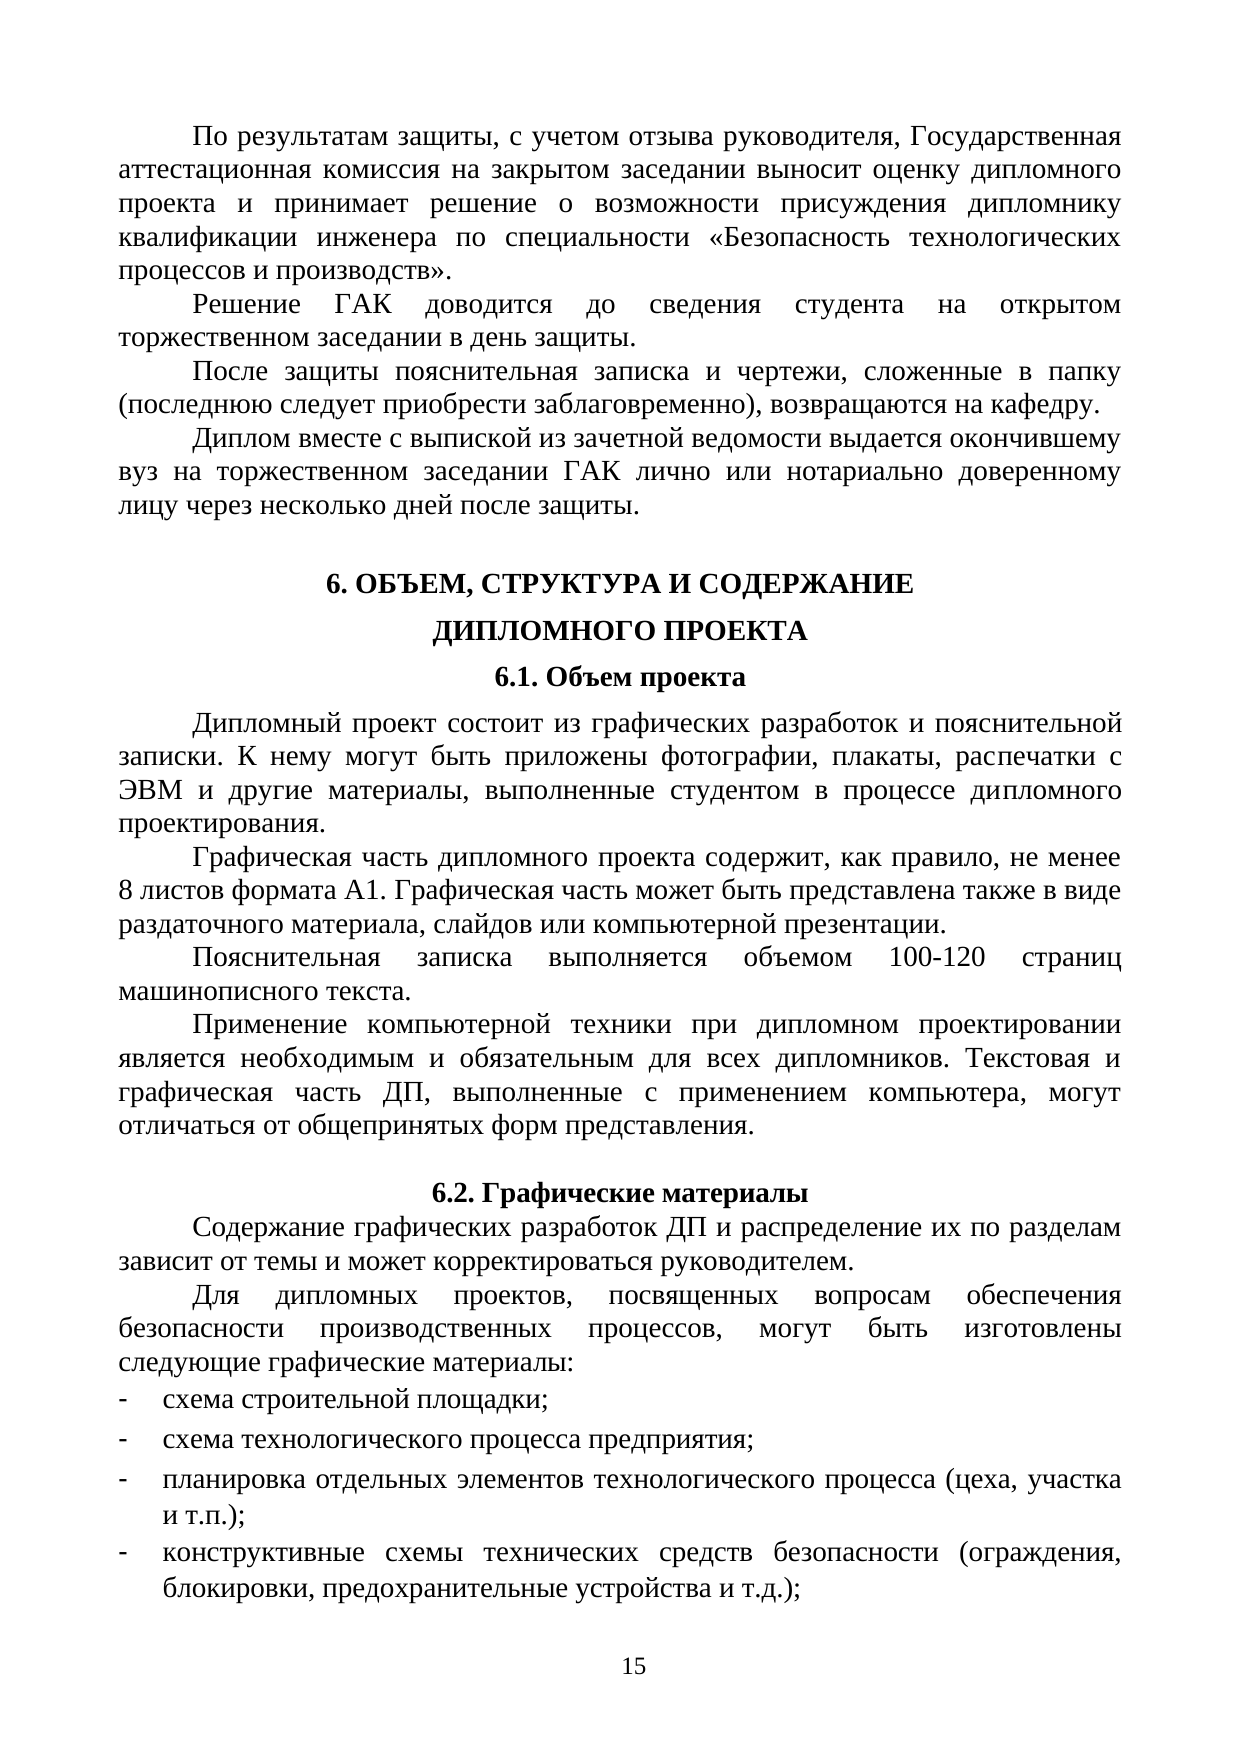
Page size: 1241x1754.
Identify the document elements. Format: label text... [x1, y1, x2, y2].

text 6. ОБЪЕМ, СТРУКТУРА И СОДЕРЖАНИЕ [118, 567, 1122, 600]
list конструктивные схемы технических средств безопасности (ограждения, блокировки, предохранительные устройства и т.д.); [118, 1530, 1122, 1603]
list схема строительной площадки; [118, 1378, 1122, 1417]
text Пояснительная записка выполняется объемом 100-120 страниц машинописного текста. [118, 939, 1122, 1007]
text Для дипломных проектов, посвященных вопросам обеспечения безопасности производственных процессов, могут быть изготовлены следующие графические материалы: [118, 1277, 1122, 1378]
list схема технологического процесса предприятия; [118, 1417, 1122, 1457]
text Содержание графических разработок ДП и распределение их по разделам зависит от темы и может корректироваться руководителем. [118, 1209, 1122, 1277]
list планировка отдельных элементов технологического процесса (цеха, участка и т.п.); [118, 1457, 1122, 1530]
text ДИПЛОМНОГО ПРОЕКТА [118, 613, 1122, 646]
text Дипломный проект состоит из графических разработок и пояснительной записки. К нему могут быть приложены фотографии, плакаты, распечатки с ЭВМ и другие материалы, выполненные студентом в процессе дипломного проектирования. [118, 705, 1122, 839]
text Решение ГАК доводится до сведения студента на открытом торжественном заседании в день защиты. [118, 286, 1122, 353]
text 6.1. Объем проекта [118, 659, 1122, 692]
text Диплом вместе с выпиской из зачетной ведомости выдается окончившему вуз на торжественном заседании ГАК лично или нотариально доверенному лицу через несколько дней после защиты. [118, 420, 1122, 521]
text После защиты пояснительная записка и чертежи, сложенные в папку (последнюю следует приобрести заблаговременно), возвращаются на кафедру. [118, 353, 1122, 420]
text Применение компьютерной техники при дипломном проектировании является необходимым и обязательным для всех дипломников. Текстовая и графическая часть ДП, выполненные с применением компьютера, могут отличаться от общепринятых форм представления. [118, 1007, 1122, 1141]
text 6.2. Графические материалы [118, 1175, 1122, 1209]
text Графическая часть дипломного проекта содержит, как правило, не менее 8 листов формата А1. Графическая часть может быть представлена также в виде раздаточного материала, слайдов или компьютерной презентации. [118, 839, 1122, 939]
text По результатам защиты, с учетом отзыва руководителя, Государственная аттестационная комиссия на закрытом заседании выносит оценку дипломного проекта и принимает решение о возможности присуждения дипломнику квалификации инженера по специальности «Безопасность технологических процессов и производств». [118, 118, 1122, 286]
